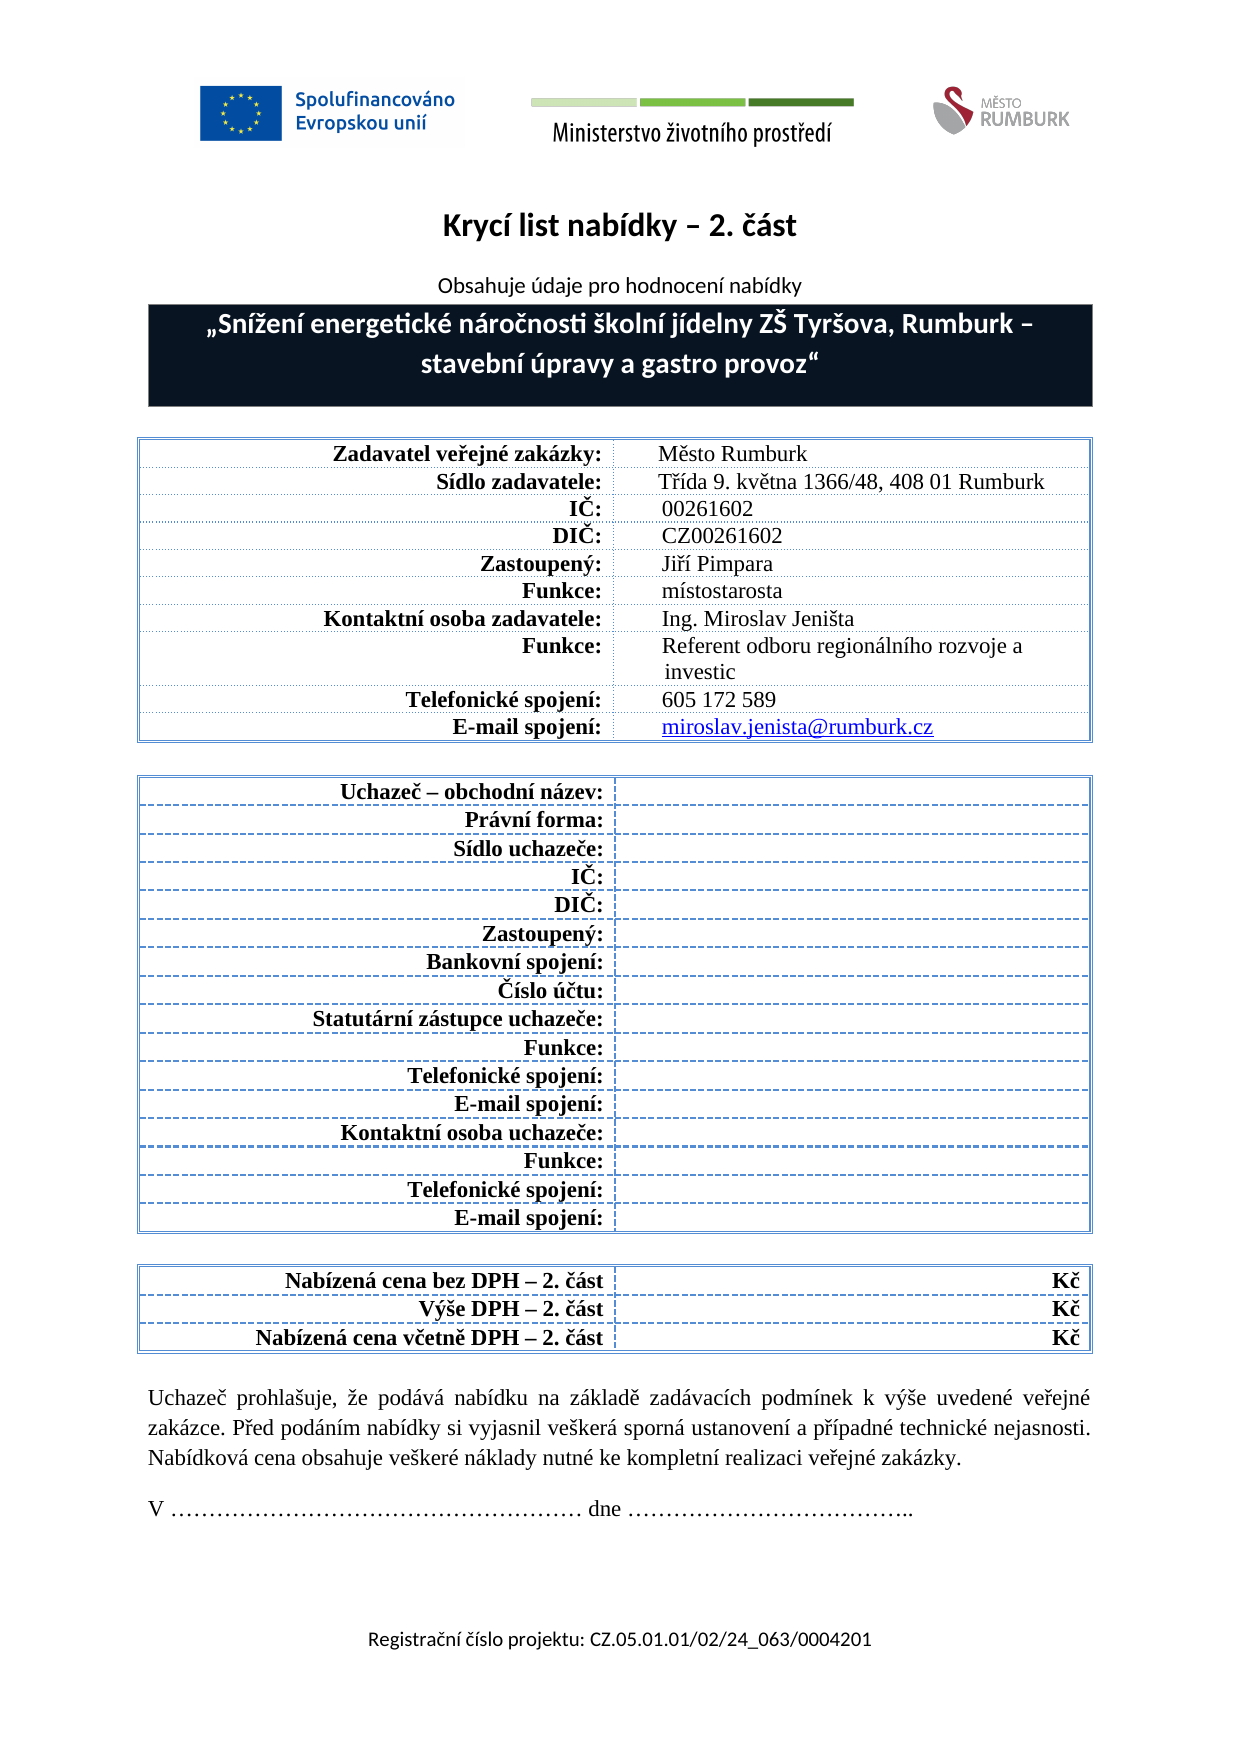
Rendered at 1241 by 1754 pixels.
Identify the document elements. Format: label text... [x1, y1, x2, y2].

table_cell 00261602 [613, 494, 1089, 521]
table_cell Funkce: [140, 631, 613, 685]
table_header Zadavatel veřejné zakázky: [140, 440, 613, 467]
table_header Město Rumburk [613, 440, 1089, 467]
table_cell Telefonické spojení: [140, 1060, 615, 1088]
table_cell CZ00261602 [613, 521, 1089, 549]
table_cell Telefonické spojení: [140, 685, 613, 712]
picture [526, 91, 859, 148]
table_cell Nabízená cena včetně DPH – 2. část [140, 1322, 615, 1350]
table_cell [615, 1060, 1089, 1088]
table_cell [615, 833, 1089, 861]
table_cell [615, 1089, 1089, 1117]
table_cell Výše DPH – 2. část [140, 1294, 615, 1322]
table_cell místostarosta [613, 576, 1089, 604]
table_header „Snížení energetické náročnosti školní jídelny ZŠ Tyršova, Rumburk – stavební úpravy a gastro provoz“ [149, 305, 1092, 406]
table_cell Sídlo uchazeče: [140, 833, 615, 861]
table_cell DIČ: [140, 889, 615, 918]
table_cell Zastoupený: [140, 918, 615, 946]
table_header Nabízená cena bez DPH – 2. část [140, 1267, 615, 1293]
table_cell Telefonické spojení: [140, 1174, 615, 1202]
text Krycí list nabídky – 2. část [148, 204, 1092, 244]
table_cell [615, 889, 1089, 918]
table_cell miroslav.jenista@rumburk.cz [613, 712, 1089, 739]
table_cell E-mail spojení: [140, 1202, 615, 1231]
table_cell Funkce: [140, 576, 613, 604]
table_cell Právní forma: [140, 804, 615, 832]
table_cell [615, 804, 1089, 832]
table_cell IČ: [140, 861, 615, 889]
table_cell DIČ: [140, 521, 613, 549]
text V ……………………………………………… dne ……………………………….. [148, 1495, 1092, 1521]
table_header [615, 778, 1089, 804]
table_cell Jiří Pimpara [613, 549, 1089, 576]
picture [194, 77, 465, 148]
table_cell Bankovní spojení: [140, 946, 615, 975]
table_cell [615, 946, 1089, 975]
table_cell Kontaktní osoba zadavatele: [140, 604, 613, 631]
table_cell Číslo účtu: [140, 975, 615, 1003]
table_header Kč [615, 1267, 1089, 1293]
table_cell [615, 1003, 1089, 1032]
table_cell Referent odboru regionálního rozvoje a investic [613, 631, 1089, 685]
table_cell Kč [615, 1294, 1089, 1322]
table_cell [615, 1174, 1089, 1202]
table_cell [615, 1202, 1089, 1231]
table_cell Funkce: [140, 1145, 615, 1174]
picture [920, 73, 1083, 148]
table_cell 605 172 589 [613, 685, 1089, 712]
table_cell [615, 1145, 1089, 1174]
table_cell IČ: [140, 494, 613, 521]
table_cell [615, 1032, 1089, 1060]
table_cell [615, 1117, 1089, 1145]
table_cell E-mail spojení: [140, 712, 613, 739]
table_cell Statutární zástupce uchazeče: [140, 1003, 615, 1032]
table_cell [615, 975, 1089, 1003]
table_cell [615, 861, 1089, 889]
table_cell Kč [615, 1322, 1089, 1350]
text Uchazeč prohlašuje, že podává nabídku na základě zadávacích podmínek k výše uvedené veřejné zakázce. Před podáním nabídky si vyjasnil veškerá sporná ustanovení a případné technické nejasnosti. Nabídková cena obsahuje veškeré náklady nutné ke kompletní realizaci veřejné zakázky. [148, 1384, 1092, 1470]
table_cell Kontaktní osoba uchazeče: [140, 1117, 615, 1145]
table_cell Zastoupený: [140, 549, 613, 576]
table_cell [615, 918, 1089, 946]
table_cell E-mail spojení: [140, 1089, 615, 1117]
table_header Uchazeč – obchodní název: [140, 778, 615, 804]
table_cell Ing. Miroslav Jeništa [613, 604, 1089, 631]
table_cell Funkce: [140, 1032, 615, 1060]
table_cell Třída 9. května 1366/48, 408 01 Rumburk [613, 467, 1089, 494]
table_cell Sídlo zadavatele: [140, 467, 613, 494]
text Obsahuje údaje pro hodnocení nabídky [148, 271, 1092, 299]
